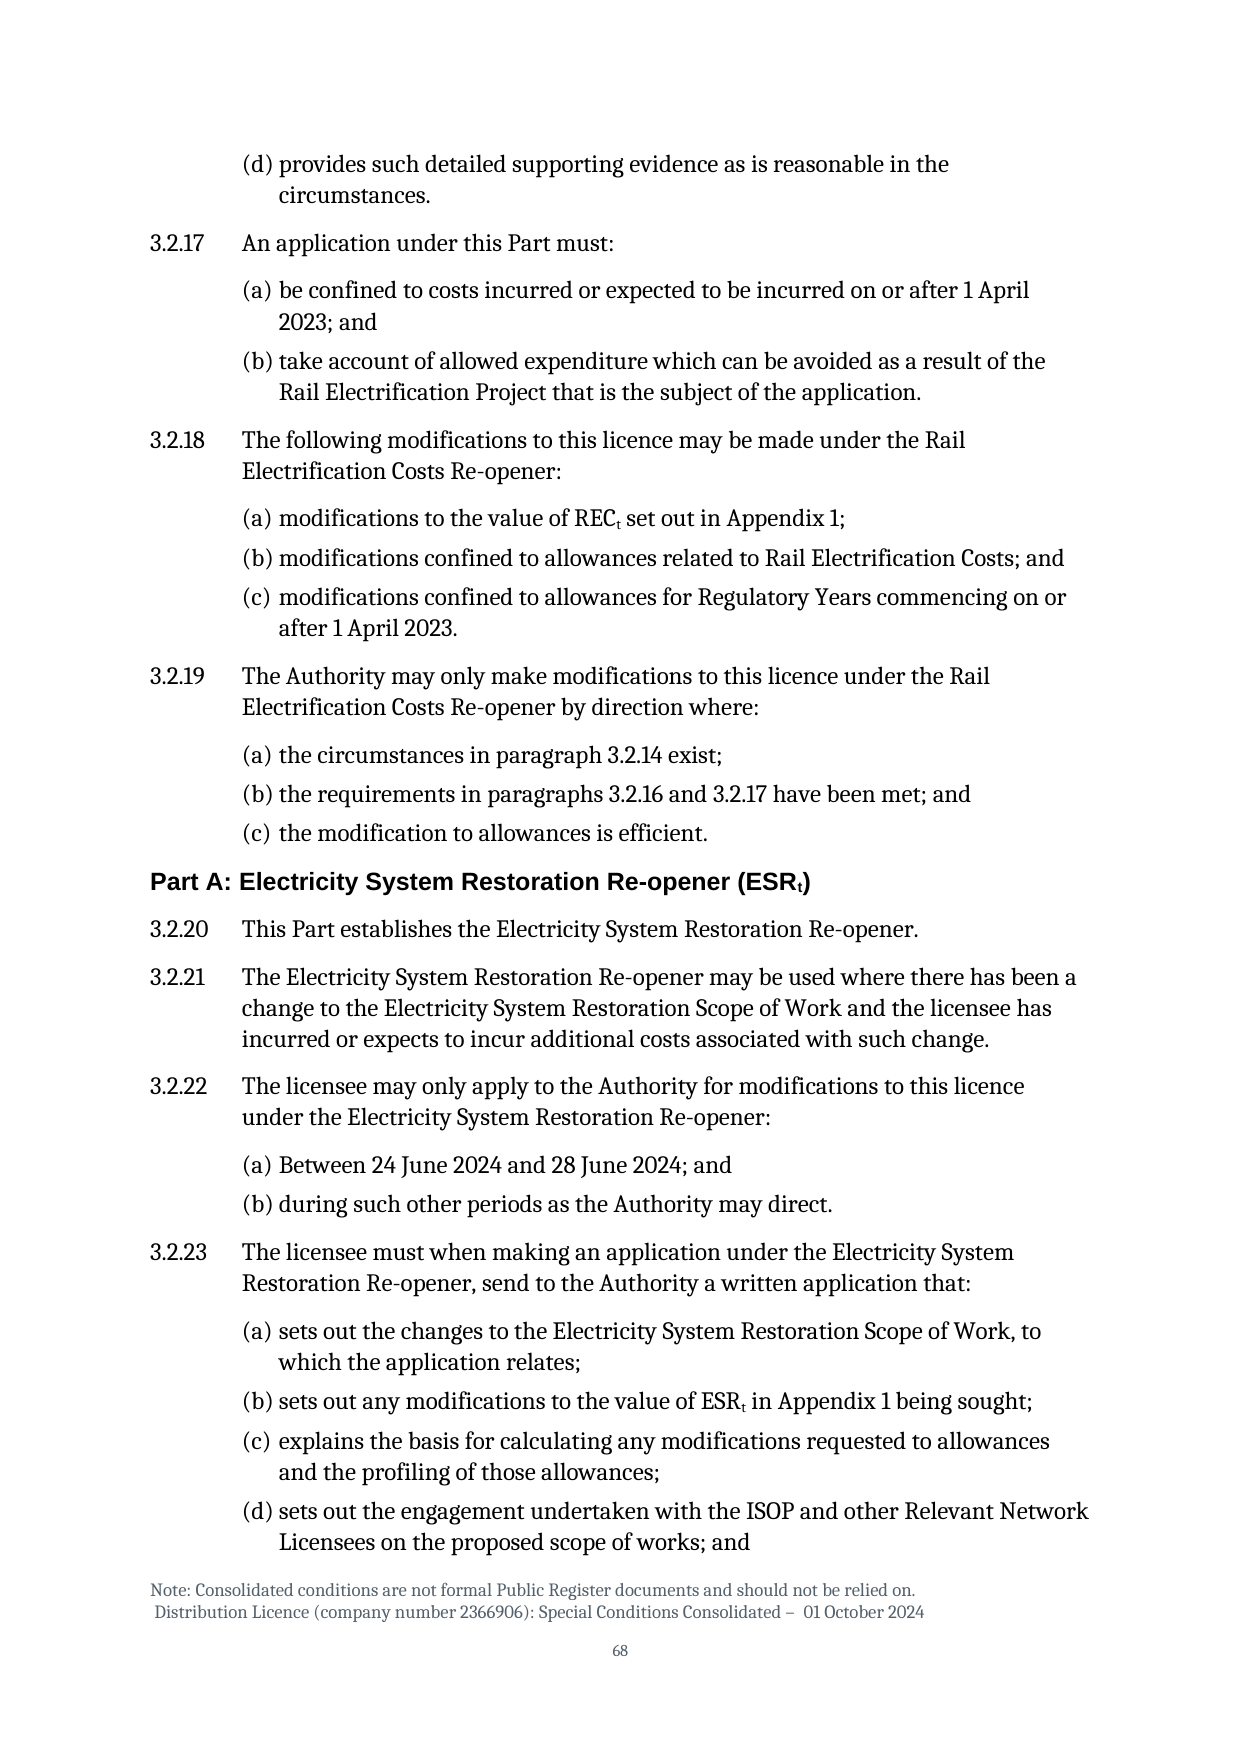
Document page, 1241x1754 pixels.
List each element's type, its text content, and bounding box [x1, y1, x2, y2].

list the modification to allowances is efficient. [242, 819, 1090, 848]
text The Authority may only make modifications to this licence under the Rail Electrification Costs Re-opener by direction where: [150, 662, 1090, 722]
list modifications confined to allowances related to Rail Electrification Costs; and [242, 544, 1090, 572]
list the circumstances in paragraph 3.2.14 exist; [242, 741, 1090, 769]
text This Part establishes the Electricity System Restoration Re-opener. [150, 915, 1090, 943]
list take account of allowed expenditure which can be avoided as a result of the Rail Electrification Project that is the subject of the application. [242, 347, 1090, 407]
list sets out the changes to the Electricity System Restoration Scope of Work, to which the application relates; [242, 1317, 1090, 1377]
list the requirements in paragraphs 3.2.16 and 3.2.17 have been met; and [242, 780, 1090, 809]
text The licensee may only apply to the Authority for modifications to this licence under the Electricity System Restoration Re-opener: [150, 1072, 1090, 1132]
list provides such detailed supporting evidence as is reasonable in the circumstances. [242, 150, 1090, 210]
list during such other periods as the Authority may direct. [242, 1190, 1090, 1219]
subtitle Electricity System Restoration Re-opener (ESRt) [150, 867, 1090, 896]
list Between 24 June 2024 and 28 June 2024; and [242, 1151, 1090, 1180]
text An application under this Part must: [150, 229, 1090, 257]
list be confined to costs incurred or expected to be incurred on or after 1 April 2023; and [242, 276, 1090, 336]
text The following modifications to this licence may be made under the Rail Electrification Costs Re-opener: [150, 426, 1090, 485]
text The Electricity System Restoration Re-opener may be used where there has been a change to the Electricity System Restoration Scope of Work and the licensee has incurred or expects to incur additional costs associated with such change. [150, 962, 1090, 1053]
list sets out the engagement undertaken with the ISOP and other Relevant Network Licensees on the proposed scope of works; and [242, 1497, 1090, 1557]
list modifications confined to allowances for Regulatory Years commencing on or after 1 April 2023. [242, 583, 1090, 643]
list sets out any modifications to the value of ESRt in Appendix 1 being sought; [242, 1387, 1090, 1416]
list explains the basis for calculating any modifications requested to allowances and the profiling of those allowances; [242, 1427, 1090, 1486]
text The licensee must when making an application under the Electricity System Restoration Re-opener, send to the Authority a written application that: [150, 1238, 1090, 1298]
list modifications to the value of RECt set out in Appendix 1; [242, 504, 1090, 533]
